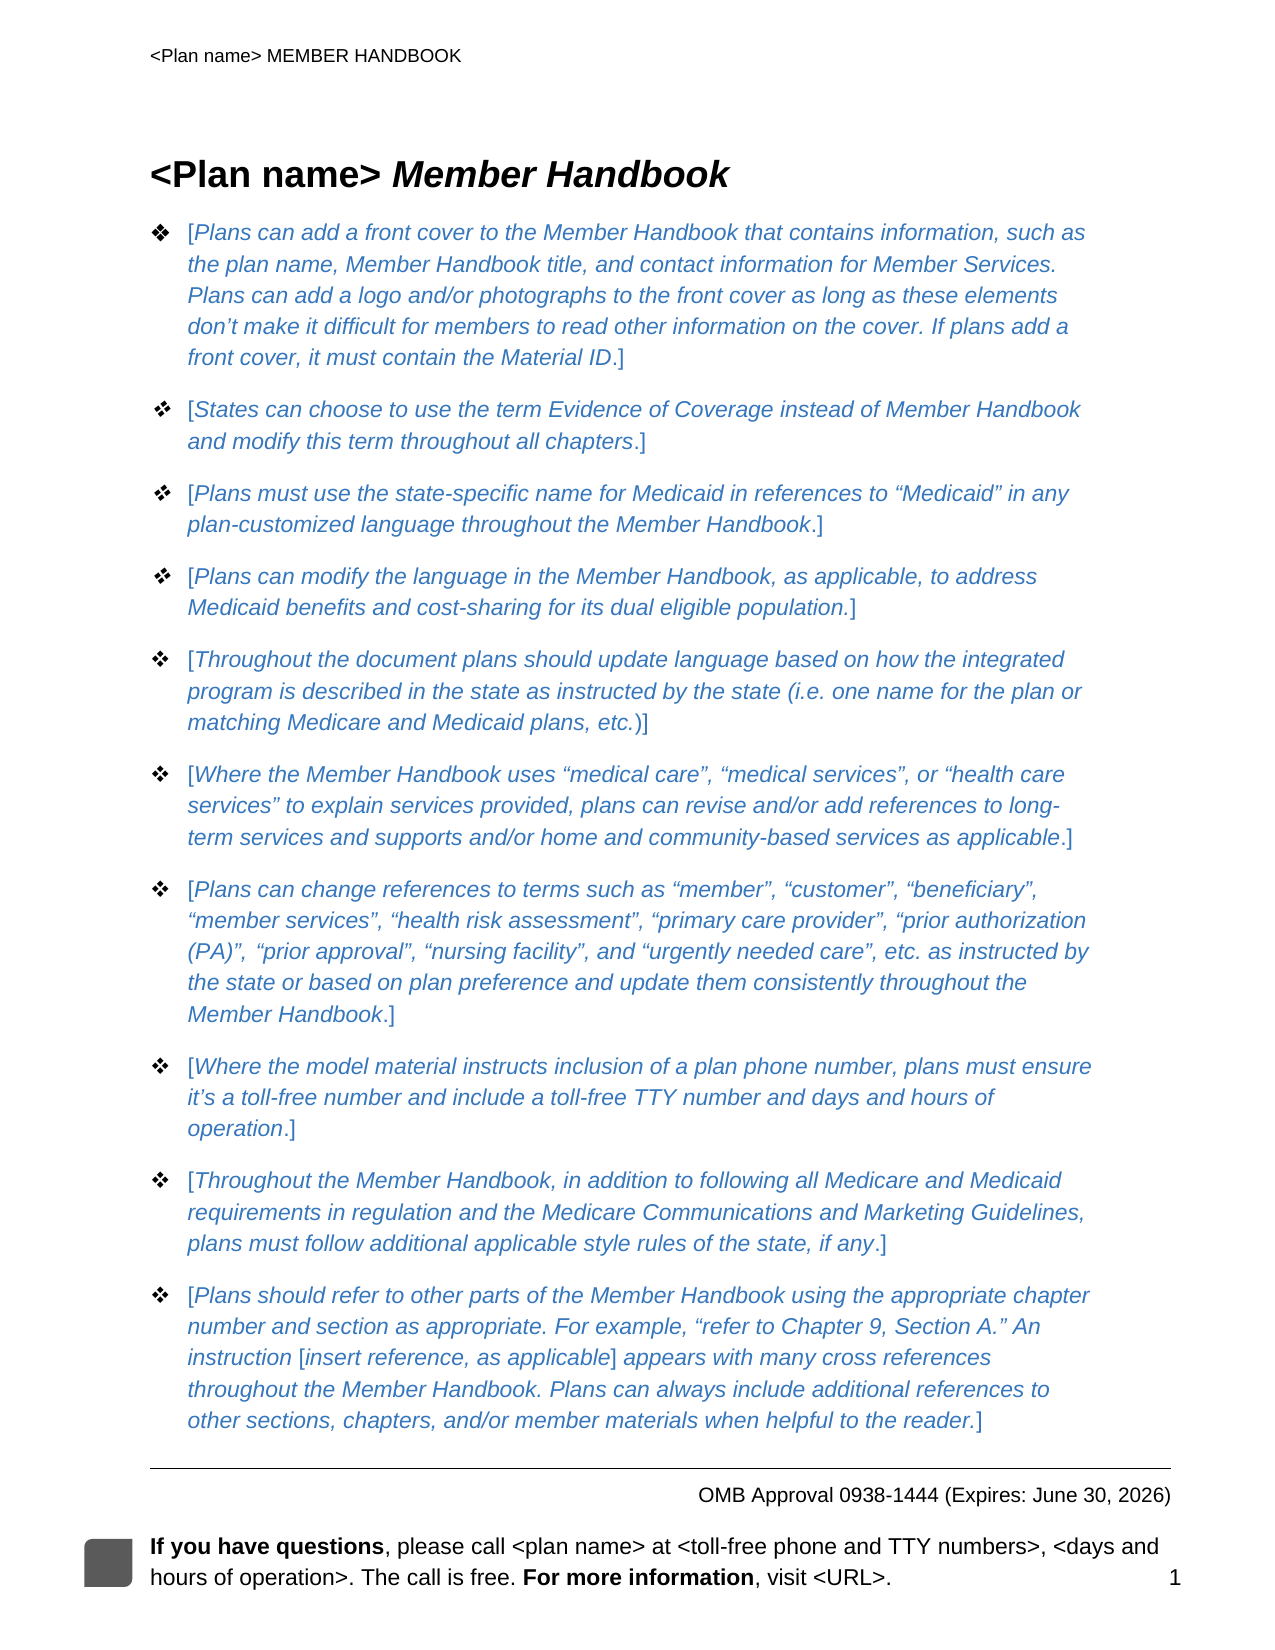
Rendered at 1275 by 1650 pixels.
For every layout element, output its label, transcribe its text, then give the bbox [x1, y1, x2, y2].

list [Where the model material instructs inclusion of a plan phone number, plans must ensure it’s a toll-free number and include a toll-free TTY number and days and hours of operation.] [150, 1049, 1096, 1143]
list [Plans must use the state-specific name for Medicaid in references to “Medicaid” in any plan-customized language throughout the Member Handbook.] [150, 476, 1096, 539]
list [Throughout the document plans should update language based on how the integrated program is described in the state as instructed by the state (i.e. one name for the plan or matching Medicare and Medicaid plans, etc.)] [150, 643, 1096, 737]
title <Plan name> Member Handbook [150, 157, 1171, 195]
list [Plans should refer to other parts of the Member Handbook using the appropriate chapter number and section as appropriate. For example, “refer to Chapter 9, Section A.” An instruction [insert reference, as applicable] appears with many cross references throughout the Member Handbook. Plans can always include additional references to other sections, chapters, and/or member materials when helpful to the reader.] [150, 1278, 1096, 1434]
list [Plans can add a front cover to the Member Handbook that contains information, such as the plan name, Member Handbook title, and contact information for Member Services. Plans can add a logo and/or photographs to the front cover as long as these elements don’t make it difficult for members to read other information on the cover. If plans add a front cover, it must contain the Material ID.] [150, 216, 1096, 372]
list [Where the Member Handbook uses “medical care”, “medical services”, or “health care services” to explain services provided, plans can revise and/or add references to long-term services and supports and/or home and community-based services as applicable.] [150, 757, 1096, 851]
list [States can choose to use the term Evidence of Coverage instead of Member Handbook and modify this term throughout all chapters.] [150, 393, 1096, 455]
list [Plans can change references to terms such as “member”, “customer”, “beneficiary”, “member services”, “health risk assessment”, “primary care provider”, “prior authorization (PA)”, “prior approval”, “nursing facility”, and “urgently needed care”, etc. as instructed by the state or based on plan preference and update them consistently throughout the Member Handbook.] [150, 872, 1096, 1028]
list [Throughout the Member Handbook, in addition to following all Medicare and Medicaid requirements in regulation and the Medicare Communications and Marketing Guidelines, plans must follow additional applicable style rules of the state, if any.] [150, 1164, 1096, 1257]
list [Plans can modify the language in the Member Handbook, as applicable, to address Medicaid benefits and cost-sharing for its dual eligible population.] [150, 559, 1096, 622]
